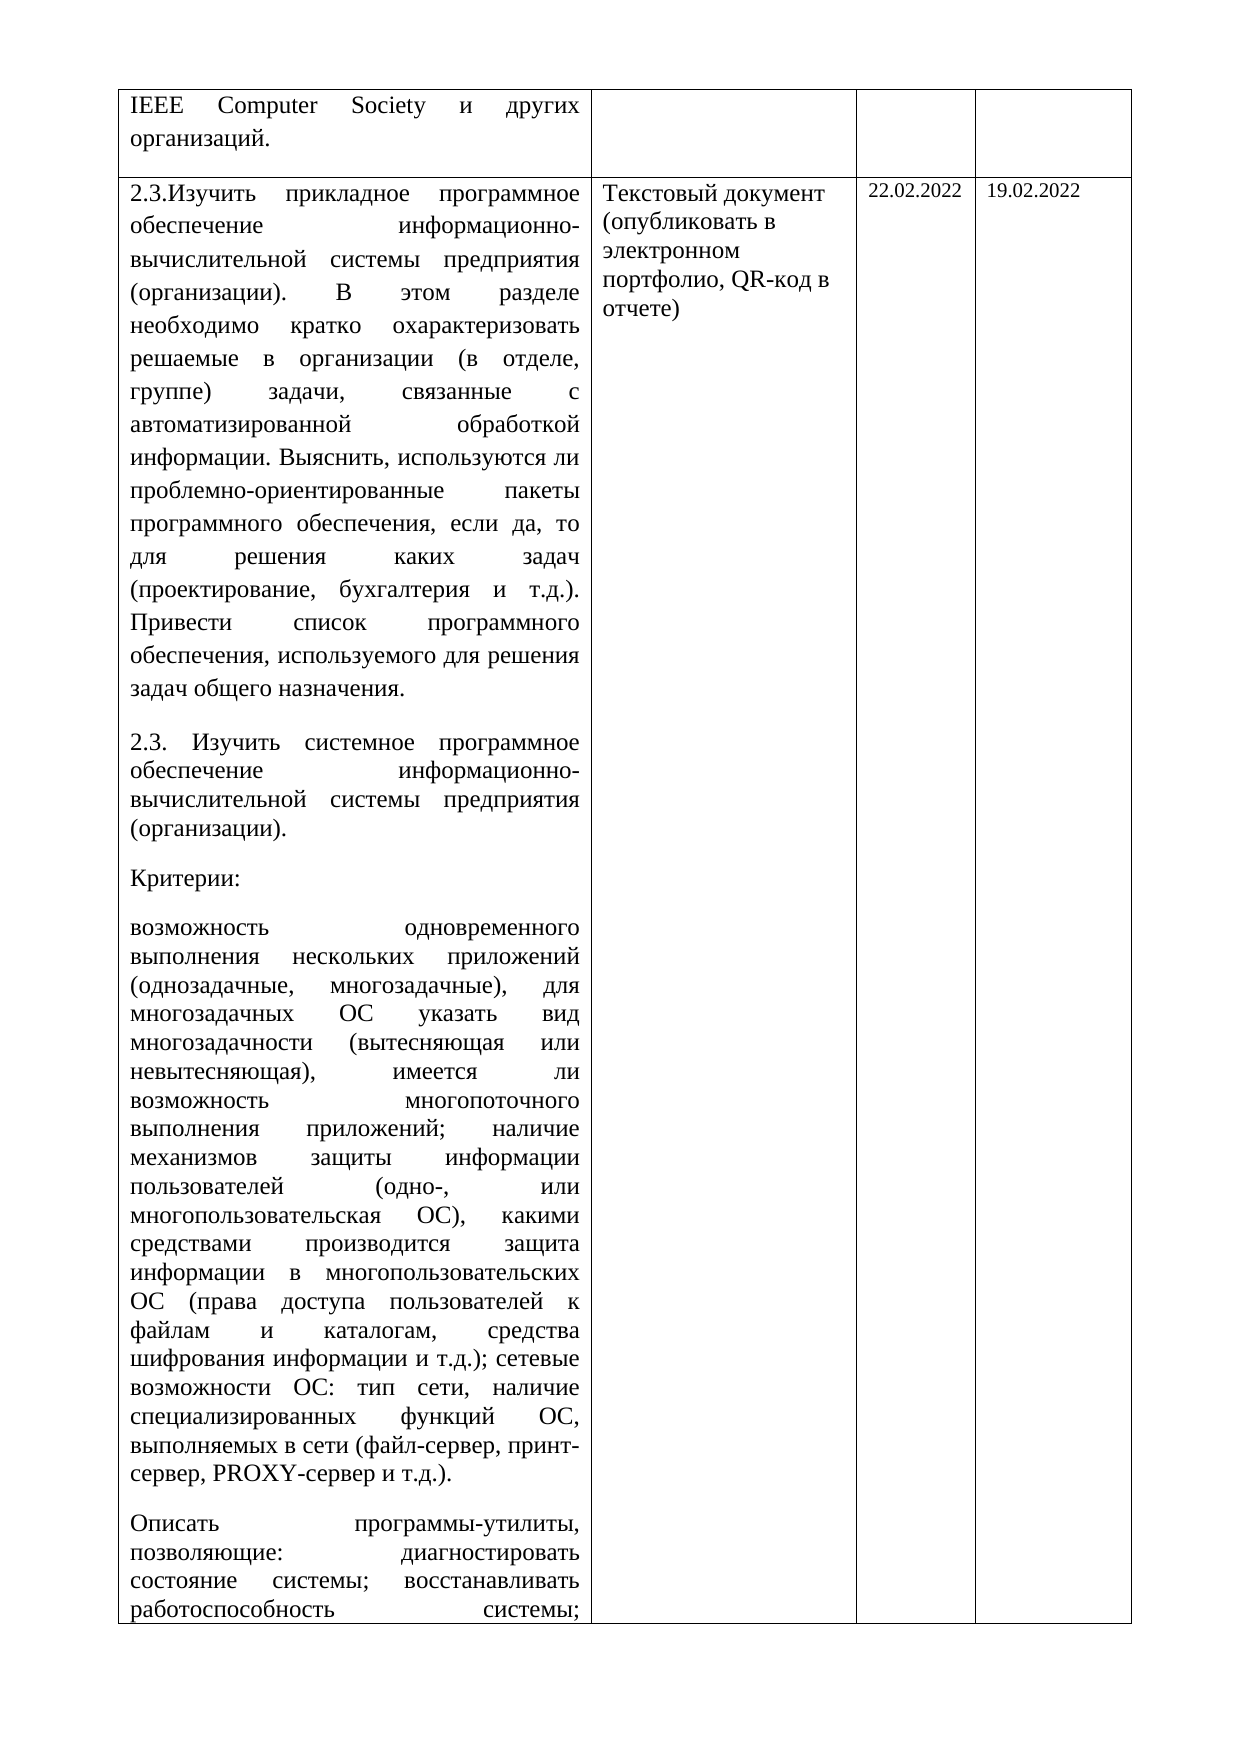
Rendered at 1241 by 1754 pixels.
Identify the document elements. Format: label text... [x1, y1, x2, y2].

table_cell 19.02.2022 [976, 178, 1131, 1623]
table_cell 2.3.Изучить прикладное программное обеспечение информационно-вычислительной системы предприятия (организации). В этом разделе необходимо кратко охарактеризовать решаемые в организации (в отделе, группе) задачи, связанные с автоматизированной обработкой информации. Выяснить, используются ли проблемно-ориентированные пакеты программного обеспечения, если да, то для решения каких задач (проектирование, бухгалтерия и т.д.). Привести список программного обеспечения, используемого для решения задач общего назначения. 2.3. Изучить системное программное обеспечение информационно-вычислительной системы предприятия (организации). Критерии: возможность одновременного выполнения нескольких приложений (однозадачные, многозадачные), для многозадачных ОС указать вид многозадачности (вытесняющая или невытесняющая), имеется ли возможность многопоточного выполнения приложений; наличие механизмов защиты информации пользователей (одно-, или многопользовательская ОС), какими средствами производится защита информации в многопользовательских ОС (права доступа пользователей к файлам и каталогам, средства шифрования информации и т.д.); сетевые возможности ОС: тип сети, наличие специализированных функций ОС, выполняемых в сети (файл-сервер, принт-сервер, PROXY-сервер и т.д.). Описать программы-утилиты, позволяющие: диагностировать состояние системы; восстанавливать работоспособность системы; оптимизировать работу компьютера. [119, 178, 591, 1623]
table_cell 22.02.2022 [857, 178, 975, 1623]
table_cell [592, 178, 856, 1623]
